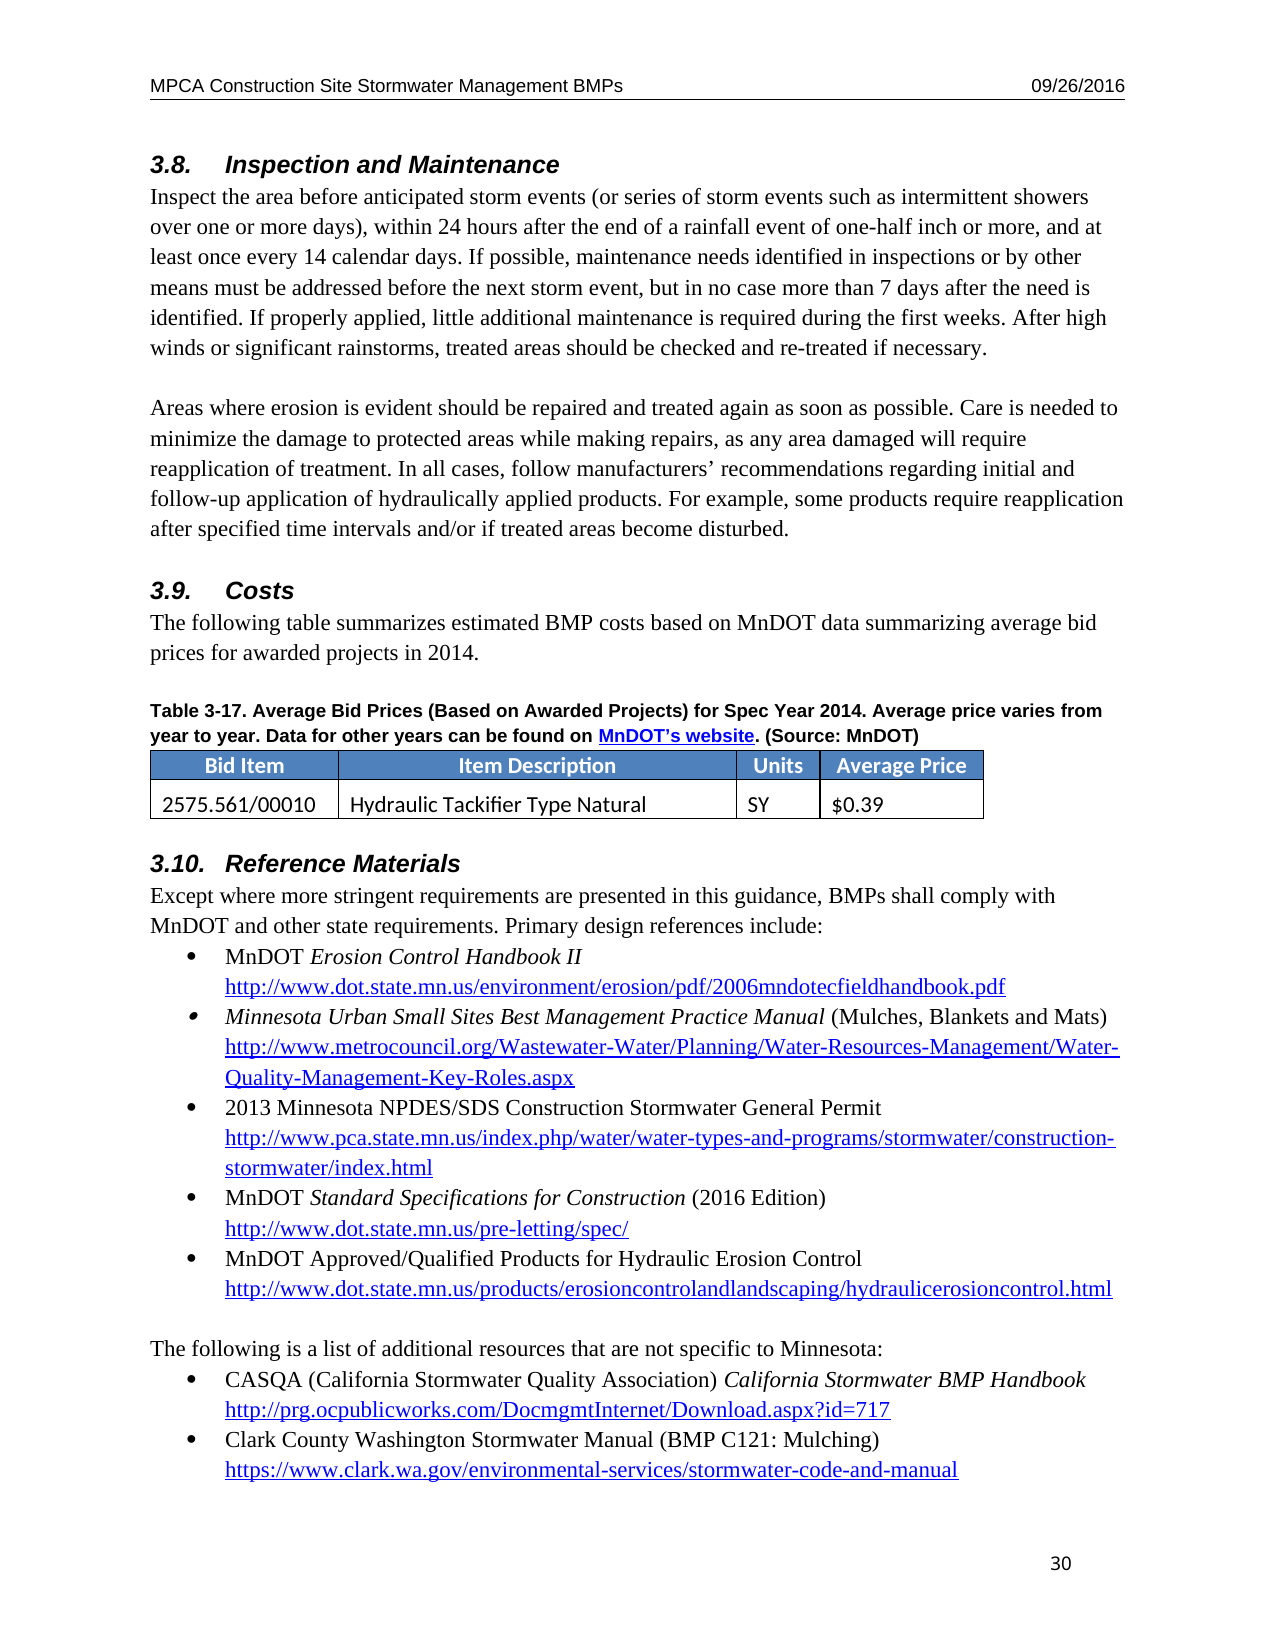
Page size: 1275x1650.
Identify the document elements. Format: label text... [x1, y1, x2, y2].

table_cell Hydraulic Tackifier Type Natural [339, 780, 736, 818]
text Areas where erosion is evident should be repaired and treated again as soon as possible. Care is needed to minimize the damage to protected areas while making repairs, as any area damaged will require reapplication of treatment. In all cases, follow manufacturers’ recommendations regarding initial and follow-up application of hydraulically applied products. For example, some products require reapplication after specified time intervals and/or if treated areas become disturbed. [150, 394, 1125, 542]
list Minnesota Urban Small Sites Best Management Practice Manual (Mulches, Blankets and Mats) [187, 1003, 1125, 1029]
list MnDOT Standard Specifications for Construction (2016 Edition) [187, 1184, 1125, 1211]
list https://www.clark.wa.gov/environmental-services/stormwater-code-and-manual [225, 1456, 1125, 1483]
table_header Units [737, 751, 819, 779]
list http://www.metrocouncil.org/Wastewater-Water/Planning/Water-Resources-Management/Water-Quality-Management-Key-Roles.aspx [225, 1033, 1125, 1090]
text Except where more stringent requirements are presented in this guidance, BMPs shall comply with MnDOT and other state requirements. Primary design references include: [150, 882, 1125, 939]
list http://www.dot.state.mn.us/environment/erosion/pdf/2006mndotecfieldhandbook.pdf [225, 973, 1125, 999]
table_cell SY [737, 780, 819, 818]
subtitle Reference Materials [150, 849, 1125, 878]
table_cell 2575.561/00010 [151, 780, 338, 818]
table_header Average Price [821, 751, 983, 779]
list http://www.dot.state.mn.us/pre-letting/spec/ [225, 1215, 1125, 1241]
text The following table summarizes estimated BMP costs based on MnDOT data summarizing average bid prices for awarded projects in 2014. [150, 609, 1125, 665]
table_header Bid Item [151, 751, 338, 779]
table_cell $0.39 [821, 780, 983, 818]
list Clark County Washington Stormwater Manual (BMP C121: Mulching) [187, 1426, 1125, 1452]
table_header Item Description [339, 751, 736, 779]
list MnDOT Approved/Qualified Products for Hydraulic Erosion Control [187, 1245, 1125, 1271]
list CASQA (California Stormwater Quality Association) California Stormwater BMP Handbook http://prg.ocpublicworks.com/DocmgmtInternet/Download.aspx?id=717 [187, 1366, 1125, 1422]
text Inspect the area before anticipated storm events (or series of storm events such as intermittent showers over one or more days), within 24 hours after the end of a rainfall event of one-half inch or more, and at least once every 14 calendar days. If possible, maintenance needs identified in inspections or by other means must be addressed before the next storm event, but in no case more than 7 days after the need is identified. If properly applied, little additional maintenance is required during the first weeks. After high winds or significant rainstorms, treated areas should be checked and re-treated if necessary. [150, 183, 1125, 360]
list http://www.dot.state.mn.us/products/erosioncontrolandlandscaping/hydraulicerosioncontrol.html [225, 1275, 1125, 1301]
subtitle Costs [150, 576, 1125, 604]
list 2013 Minnesota NPDES/SDS Construction Stormwater General Permit http://www.pca.state.mn.us/index.php/water/water-types-and-programs/stormwater/construction-stormwater/index.html [187, 1094, 1125, 1181]
list MnDOT Erosion Control Handbook II [187, 943, 1125, 969]
text The following is a list of additional resources that are not specific to Minnesota: [150, 1336, 1125, 1362]
subtitle Inspection and Maintenance [150, 150, 1125, 179]
